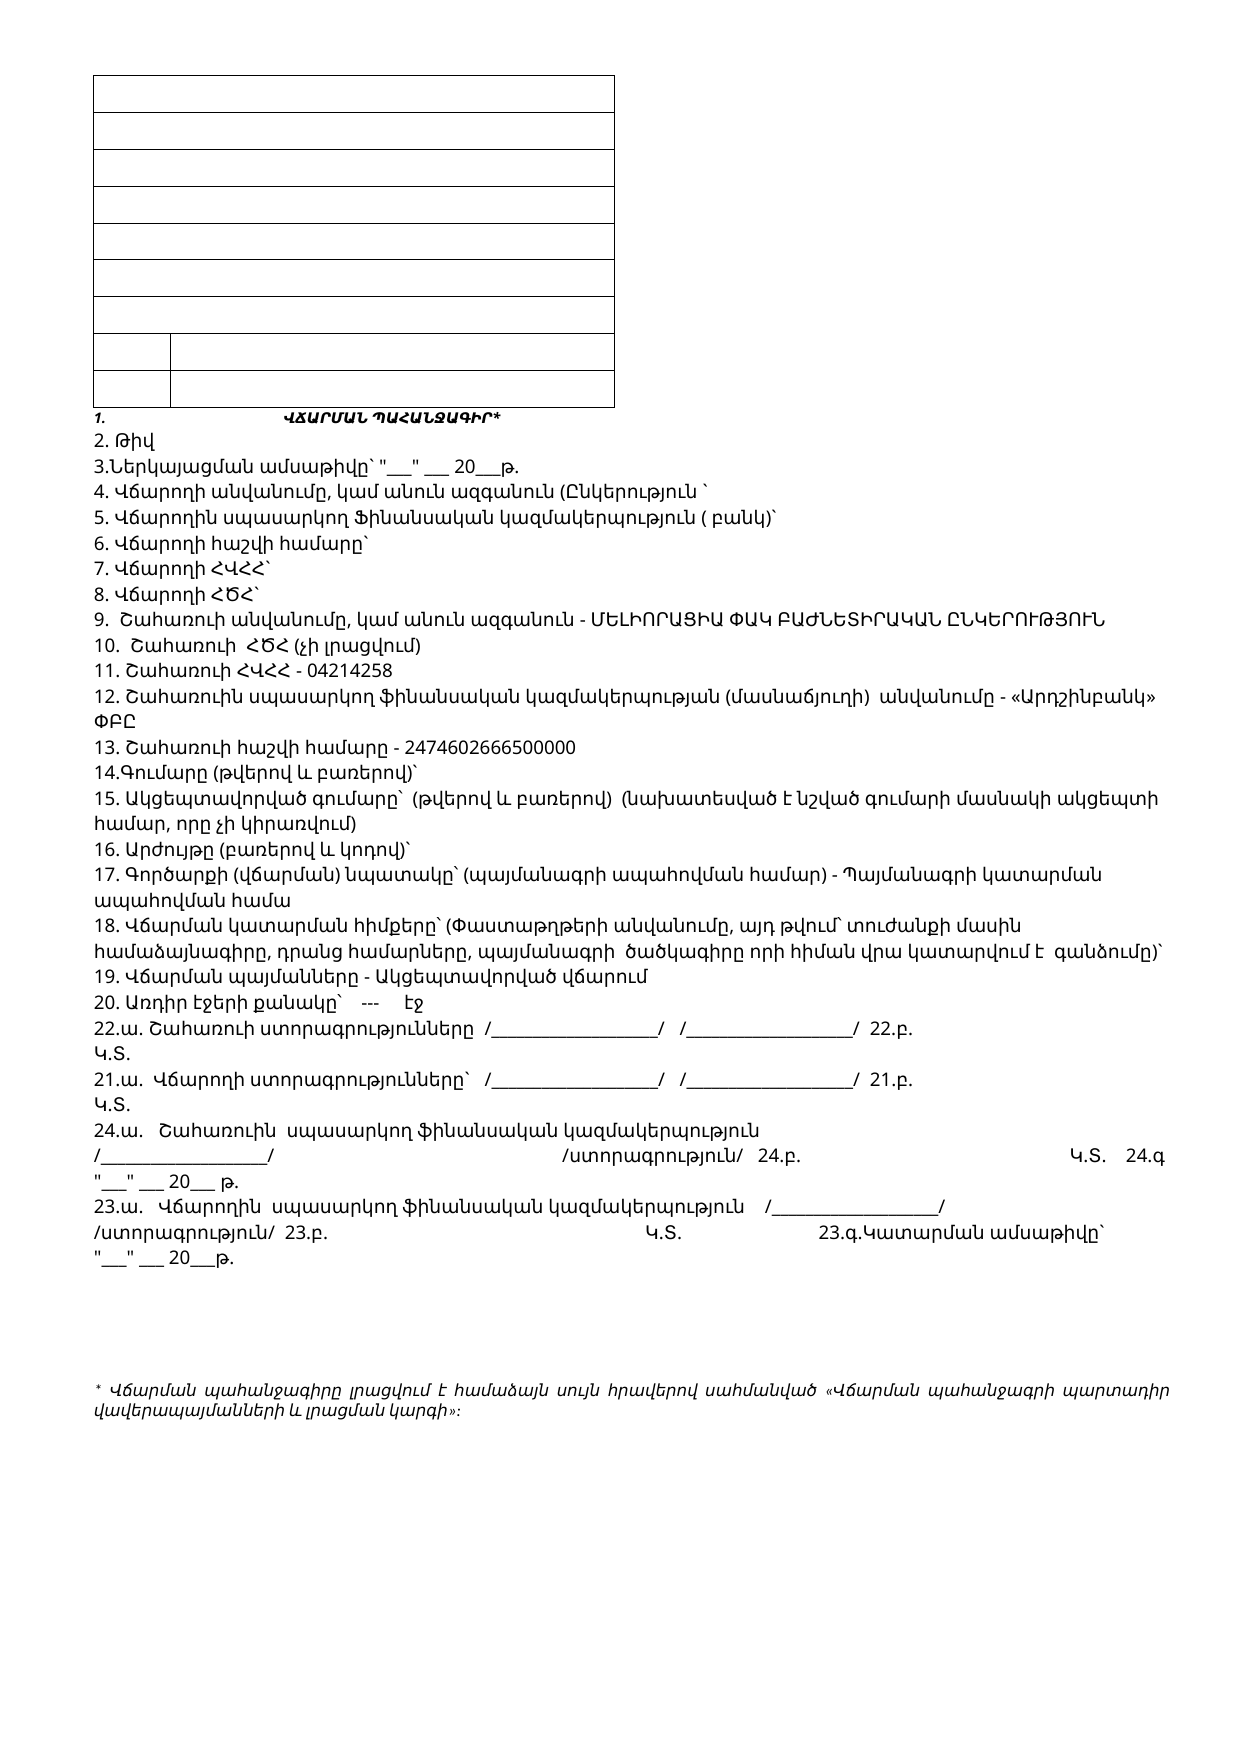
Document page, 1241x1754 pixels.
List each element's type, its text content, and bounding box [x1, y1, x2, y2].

text * Վճարման պահանջագիրը լրացվում է համաձայն սույն հրավերով սահմանված «Վճարման պահանջագրի պարտադիր վավերապայմանների և լրացման կարգի»: [94, 1380, 1171, 1421]
